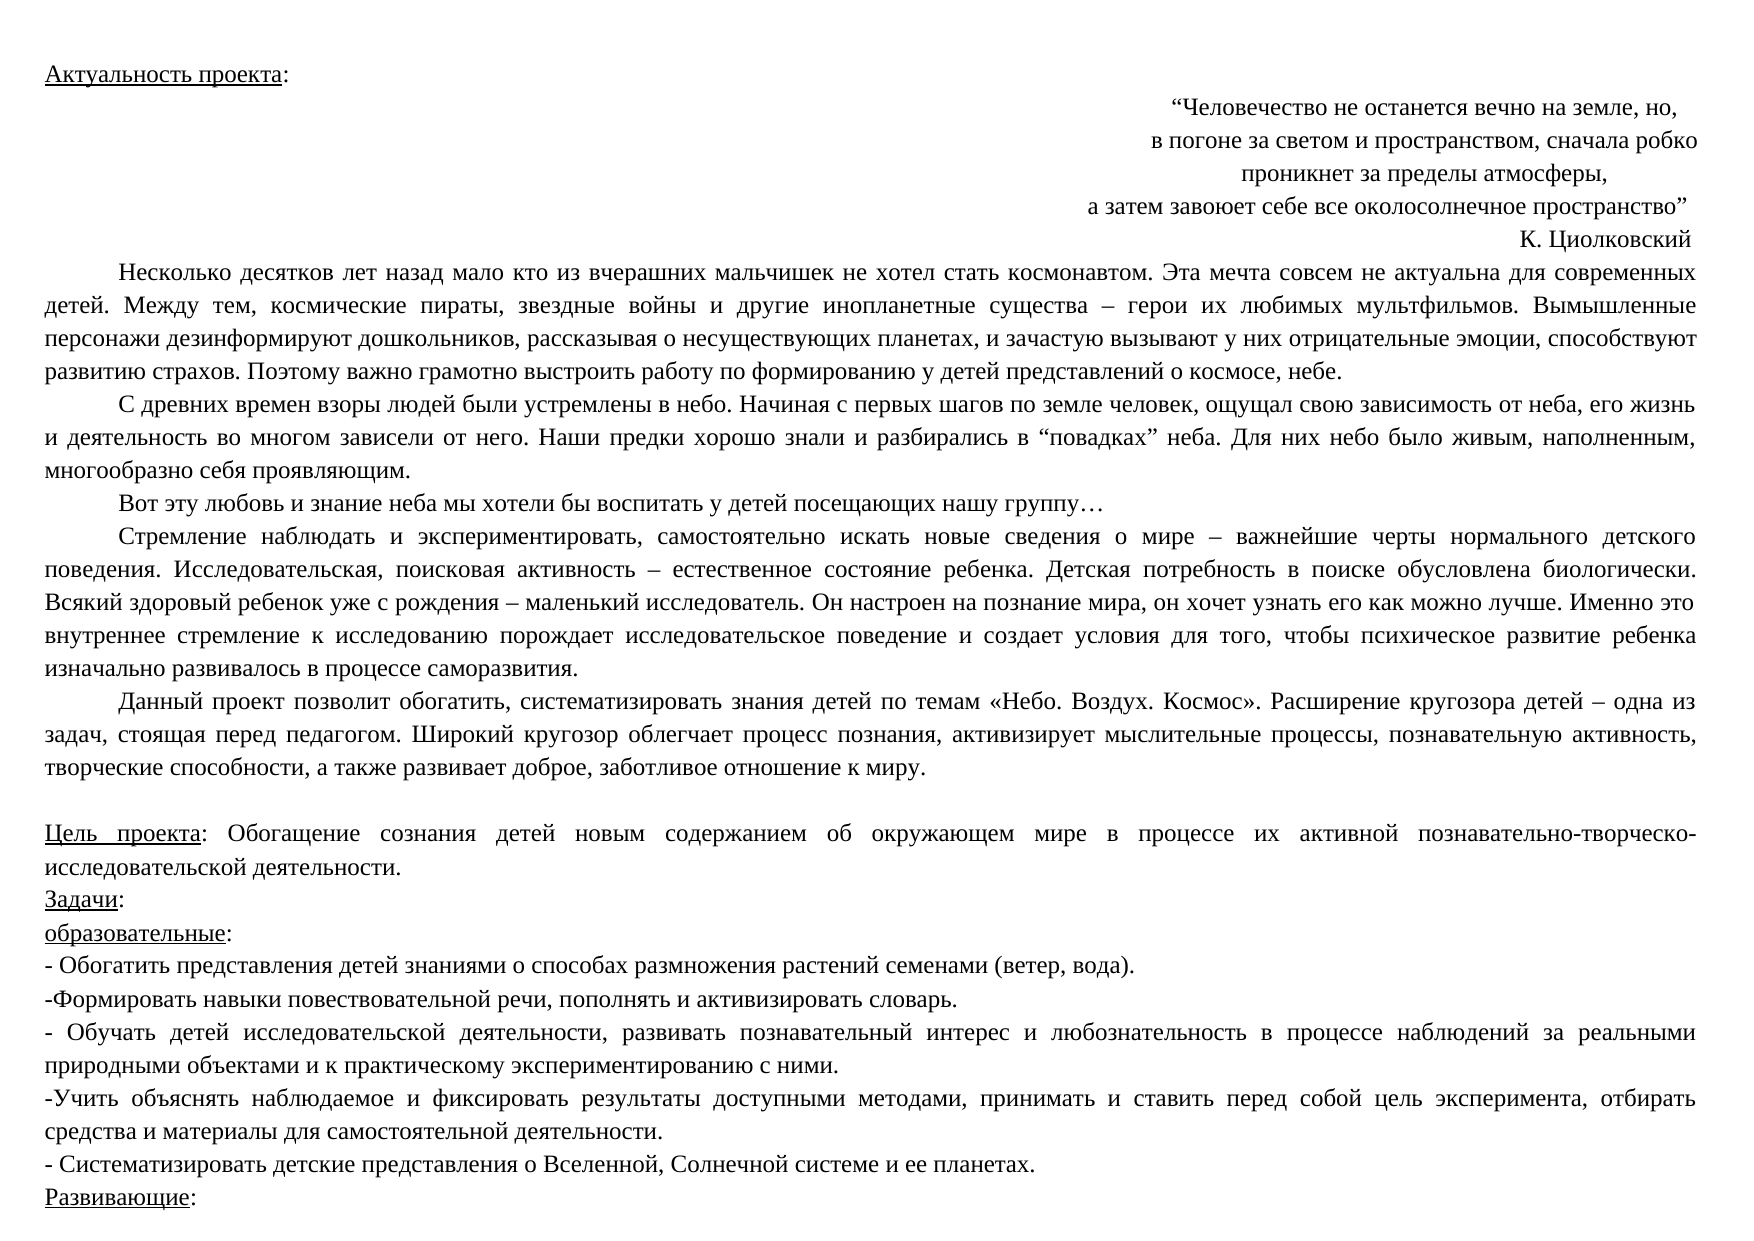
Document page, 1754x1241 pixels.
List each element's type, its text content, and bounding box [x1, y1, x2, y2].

text “Человечество не останется вечно на земле, но, [1077, 92, 1698, 121]
text - Обучать детей исследовательской деятельности, развивать познавательный интерес и любознательность в процессе наблюдений за реальными природными объектами и к практическому экспериментированию с ними. [44, 1017, 1698, 1078]
text -Формировать навыки повествовательной речи, пополнять и активизировать словарь. [44, 984, 1698, 1012]
text в погоне за светом и пространством, сначала робко проникнет за пределы атмосферы, [1151, 125, 1698, 187]
text Несколько десятков лет назад мало кто из вчерашних мальчишек не хотел стать космонавтом. Эта мечта совсем не актуальна для современных детей. Между тем, космические пираты, звездные войны и другие инопланетные существа – герои их любимых мультфильмов. Вымышленные персонажи дезинформируют дошкольников, рассказывая о несуществующих планетах, и зачастую вызывают у них отрицательные эмоции, способствуют развитию страхов. Поэтому важно грамотно выстроить работу по формированию у детей представлений о космосе, небе. [44, 257, 1698, 385]
text Задачи: [44, 884, 1698, 913]
text Данный проект позволит обогатить, систематизировать знания детей по темам «Небо. Воздух. Космос». Расширение кругозора детей – одна из задач, стоящая перед педагогом. Широкий кругозор облегчает процесс познания, активизирует мыслительные процессы, познавательную активность, творческие способности, а также развивает доброе, заботливое отношение к миру. [44, 686, 1698, 781]
text а затем завоюет себе все околосолнечное пространство” [1077, 191, 1698, 220]
text Развивающие: [44, 1182, 1698, 1211]
text - Систематизировать детские представления о Вселенной, Солнечной системе и ее планетах. [44, 1149, 1698, 1177]
text К. Циолковский [1446, 224, 1698, 253]
text -Учить объяснять наблюдаемое и фиксировать результаты доступными методами, принимать и ставить перед собой цель эксперимента, отбирать средства и материалы для самостоятельной деятельности. [44, 1083, 1698, 1144]
text - Обогатить представления детей знаниями о способах размножения растений семенами (ветер, вода). [44, 951, 1698, 979]
text образовательные: [44, 918, 1698, 946]
text Вот эту любовь и знание неба мы хотели бы воспитать у детей посещающих нашу группу… [44, 488, 1698, 517]
text Стремление наблюдать и экспериментировать, самостоятельно искать новые сведения о мире – важнейшие черты нормального детского поведения. Исследовательская, поисковая активность – естественное состояние ребенка. Детская потребность в поиске обусловлена биологически. Всякий здоровый ребенок уже с рождения – маленький исследователь. Он настроен на познание мира, он хочет узнать его как можно лучше. Именно это внутреннее стремление к исследованию порождает исследовательское поведение и создает условия для того, чтобы психическое развитие ребенка изначально развивалось в процессе саморазвития. [44, 521, 1698, 682]
text Актуальность проекта: [44, 59, 1698, 88]
text Цель проекта: Обогащение сознания детей новым содержанием об окружающем мире в процессе их активной познавательно-творческо-исследовательской деятельности. [44, 818, 1698, 880]
text С древних времен взоры людей были устремлены в небо. Начиная с первых шагов по земле человек, ощущал свою зависимость от неба, его жизнь и деятельность во многом зависели от него. Наши предки хорошо знали и разбирались в “повадках” неба. Для них небо было живым, наполненным, многообразно себя проявляющим. [44, 389, 1698, 484]
